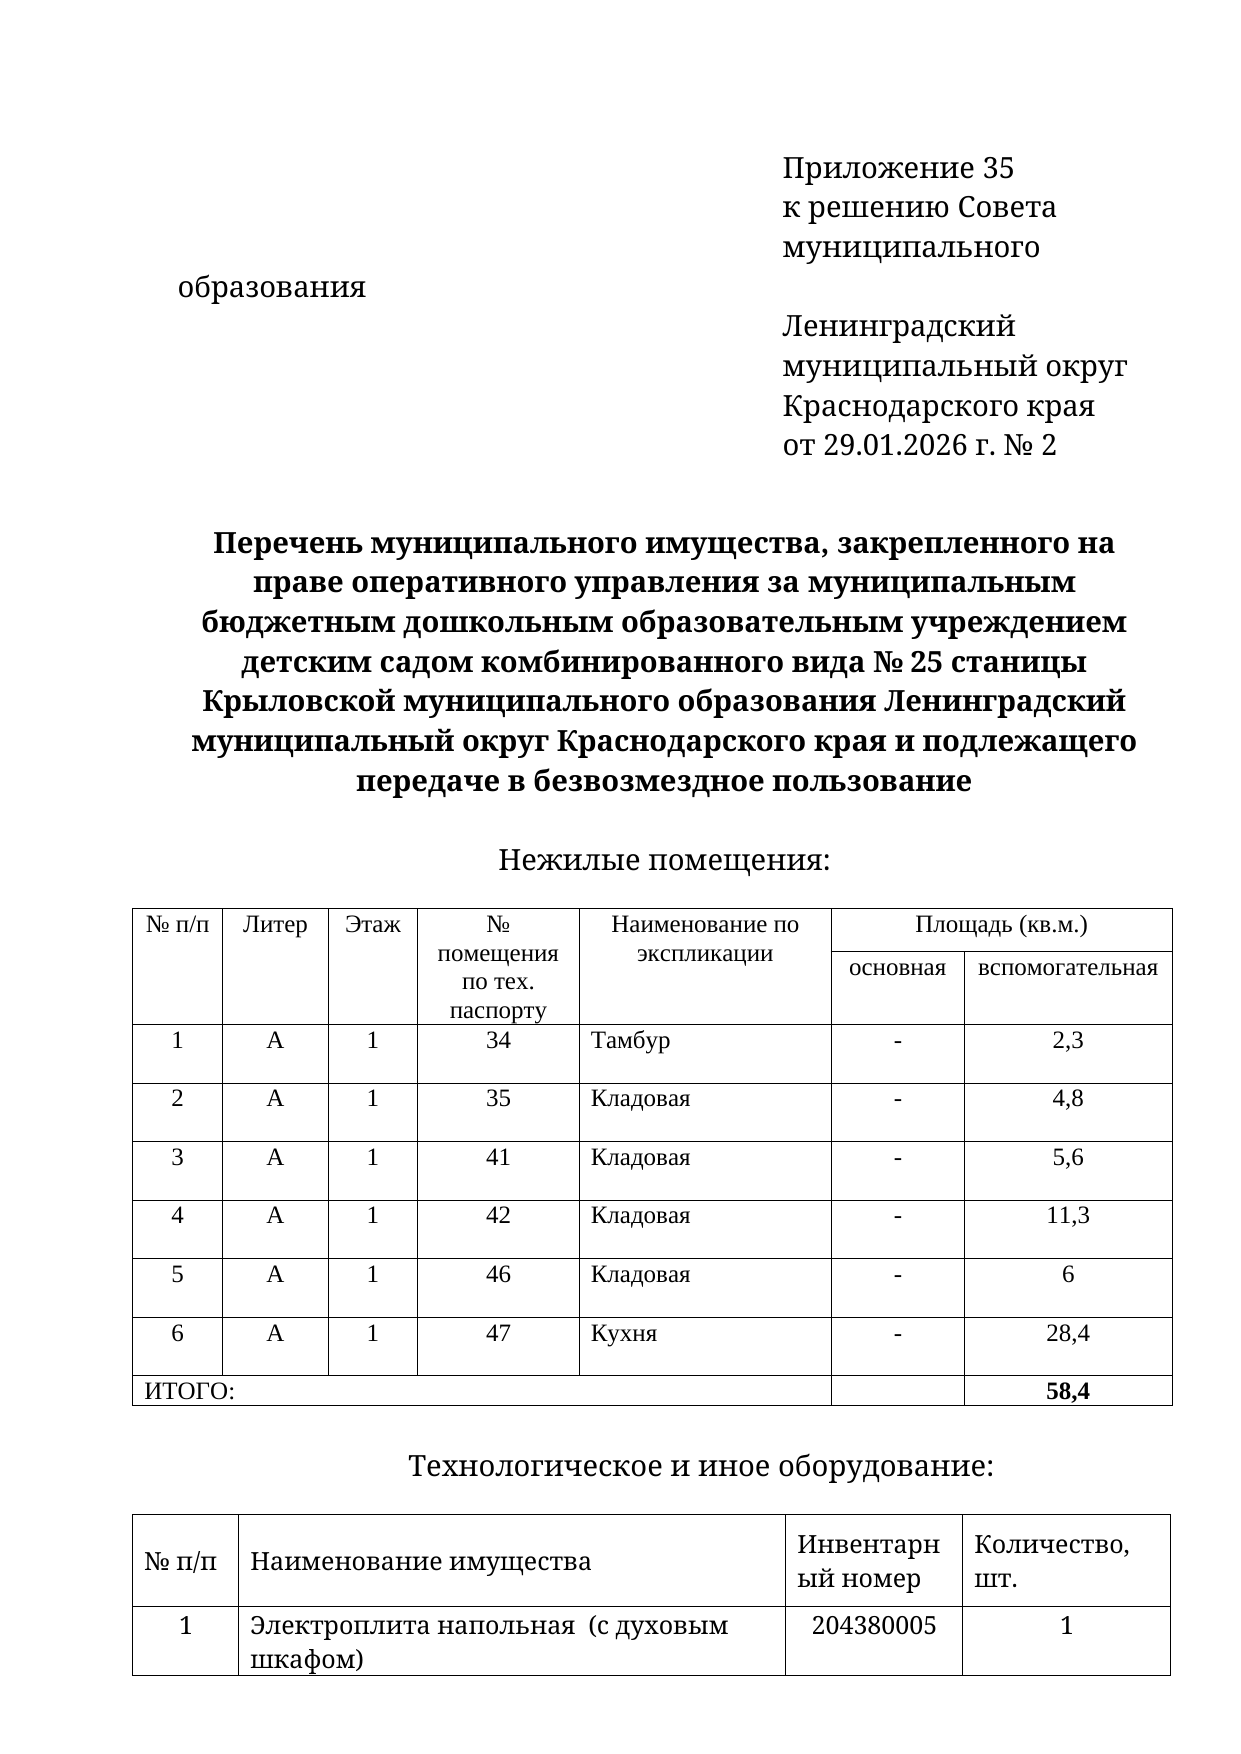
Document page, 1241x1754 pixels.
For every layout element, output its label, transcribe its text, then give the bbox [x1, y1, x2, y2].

table_cell Электроплита напольная (с духовым шкафом) [239, 1607, 785, 1675]
table_cell Кухня [580, 1318, 831, 1375]
table_header № помещения по тех. паспорту [418, 909, 579, 1024]
table_cell 5,6 [965, 1142, 1172, 1199]
text Краснодарского края [177, 385, 1152, 425]
table_header Литер [223, 909, 328, 1024]
table_cell основная [832, 952, 964, 1024]
table_cell А [223, 1201, 328, 1258]
table_cell Кладовая [580, 1201, 831, 1258]
table_cell 41 [418, 1142, 579, 1199]
table_cell А [223, 1318, 328, 1375]
text Ленинградский [177, 306, 1152, 345]
table_cell 1 [133, 1025, 222, 1082]
table_cell - [832, 1025, 964, 1082]
table_cell 1 [329, 1201, 417, 1258]
table_header № п/п [133, 909, 222, 1024]
table_cell - [832, 1142, 964, 1199]
table_cell 11,3 [965, 1201, 1172, 1258]
table_cell 204380005 [786, 1607, 962, 1675]
table_cell А [223, 1084, 328, 1141]
text к решению Совета [177, 187, 1152, 226]
table_cell 34 [418, 1025, 579, 1082]
table_cell [832, 1376, 964, 1405]
table_cell ИТОГО: [133, 1376, 831, 1405]
table_cell - [832, 1084, 964, 1141]
text Нежилые помещения: [177, 839, 1152, 879]
table_cell 6 [965, 1259, 1172, 1317]
table_cell 46 [418, 1259, 579, 1317]
table_cell 28,4 [965, 1318, 1172, 1375]
table_cell Тамбур [580, 1025, 831, 1082]
table_cell 1 [329, 1259, 417, 1317]
table_cell 4,8 [965, 1084, 1172, 1141]
table_cell - [832, 1318, 964, 1375]
text Приложение 35 [177, 147, 1152, 187]
table_cell А [223, 1259, 328, 1317]
table_cell 1 [329, 1318, 417, 1375]
table_header Инвентарный номер [786, 1515, 962, 1606]
table_cell - [832, 1201, 964, 1258]
table_cell А [223, 1142, 328, 1199]
table_cell Кладовая [580, 1084, 831, 1141]
table_header Наименование по экспликации [580, 909, 831, 1024]
table_cell А [223, 1025, 328, 1082]
table_cell 5 [133, 1259, 222, 1317]
table_header Площадь (кв.м.) [832, 909, 1172, 951]
table_cell Кладовая [580, 1259, 831, 1317]
table_header Наименование имущества [239, 1515, 785, 1606]
table_cell 3 [133, 1142, 222, 1199]
table_cell 1 [329, 1025, 417, 1082]
table_cell - [832, 1259, 964, 1317]
table_header № п/п [133, 1515, 238, 1606]
text Перечень муниципального имущества, закрепленного на праве оперативного управления за муниципальным бюджетным дошкольным образовательным учреждением детским садом комбинированного вида № 25 станицы Крыловской муниципального образования Ленинградский муниципальный округ Краснодарского края и подлежащего передаче в безвозмездное пользование [177, 522, 1152, 800]
table_cell 2 [133, 1084, 222, 1141]
table_cell 42 [418, 1201, 579, 1258]
table_cell 1 [329, 1084, 417, 1141]
table_cell 1 [329, 1142, 417, 1199]
table_cell 1 [963, 1607, 1170, 1675]
table_cell Кладовая [580, 1142, 831, 1199]
table_cell 6 [133, 1318, 222, 1375]
table_cell 35 [418, 1084, 579, 1141]
table_cell 2,3 [965, 1025, 1172, 1082]
table_cell вспомогательная [965, 952, 1172, 1024]
text муниципального образования [177, 226, 1152, 306]
table_header Этаж [329, 909, 417, 1024]
table_cell 4 [133, 1201, 222, 1258]
text Технологическое и иное оборудование: [177, 1446, 1152, 1485]
text муниципальный округ [177, 345, 1152, 385]
table_cell 58,4 [965, 1376, 1172, 1405]
text от 29.01.2026 г. № 2 [177, 425, 1152, 464]
table_cell 1 [133, 1607, 238, 1675]
table_cell 47 [418, 1318, 579, 1375]
table_header Количество, шт. [963, 1515, 1170, 1606]
